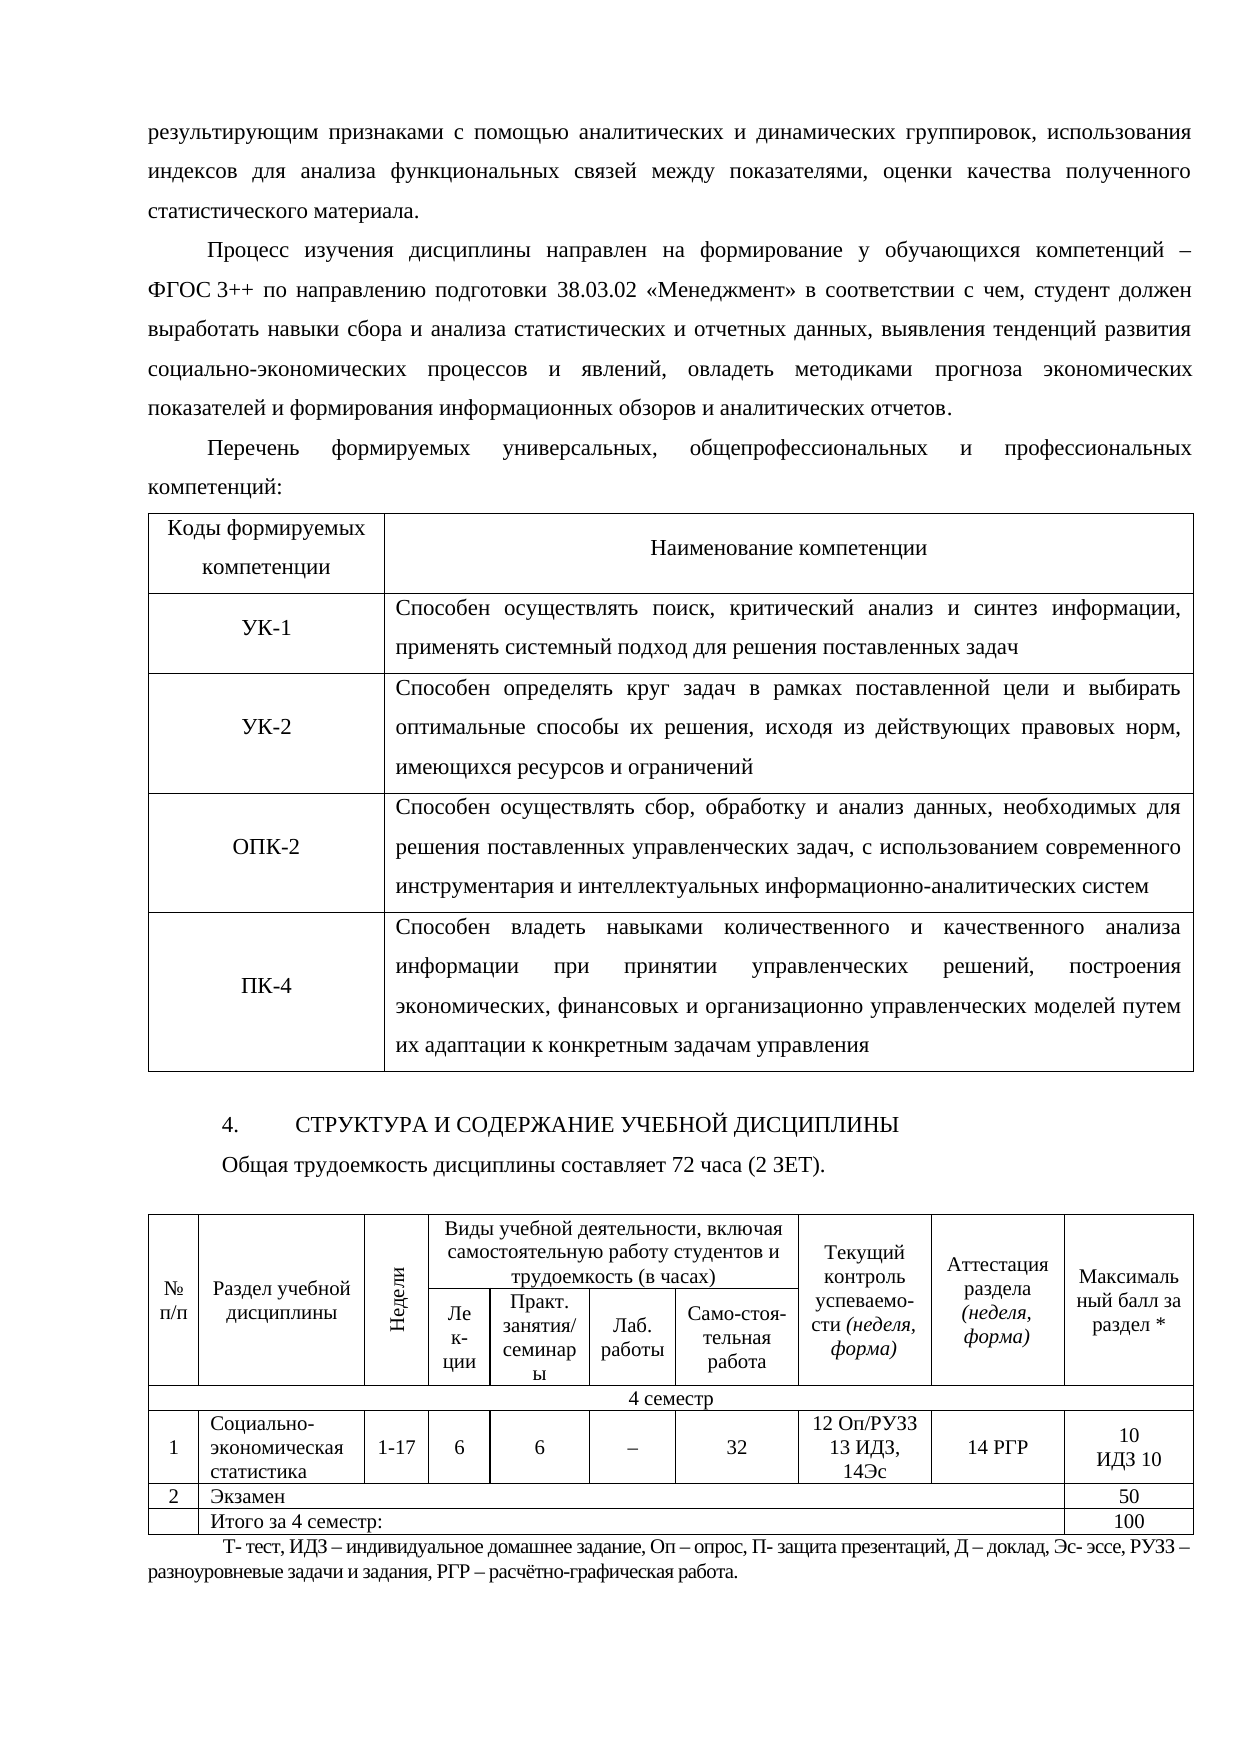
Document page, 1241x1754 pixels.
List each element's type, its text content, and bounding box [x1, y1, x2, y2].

table_cell Способен определять круг задач в рамках поставленной цели и выбирать оптимальные способы их решения, исходя из действующих правовых норм, имеющихся ресурсов и ограничений [385, 674, 1193, 792]
table_header Коды формируемых компетенции [149, 514, 384, 593]
table_header Наименование компетенции [385, 514, 1193, 593]
table_header Максимальный балл за раздел * [1065, 1215, 1193, 1385]
table_cell ОПК-2 [149, 794, 384, 912]
text Общая трудоемкость дисциплины составляет 72 часа (2 ЗЕТ). [148, 1151, 1205, 1177]
table_cell УК-2 [149, 674, 384, 792]
text Перечень формируемых универсальных, общепрофессиональных и профессиональных компетенций: [148, 434, 1193, 500]
table_header Текущий контроль успеваемости (неделя, форма) [799, 1215, 931, 1385]
text Т- тест, ИДЗ – индивидуальное домашнее задание, Оп – опрос, П- защита презентаций, Д – доклад, Эс- эссе, РУЗЗ – разноуровневые задачи и задания, РГР – расчётно-графическая работа. [148, 1535, 1193, 1583]
table_cell Способен владеть навыками количественного и качественного анализа информации при принятии управленческих решений, построения экономических, финансовых и организационно управленческих моделей путем их адаптации к конкретным задачам управления [385, 913, 1193, 1071]
table_cell 32 [676, 1411, 798, 1483]
table_cell – [590, 1411, 675, 1483]
table_cell Способен осуществлять сбор, обработку и анализ данных, необходимых для решения поставленных управленческих задач, с использованием современного инструментария и интеллектуальных информационно-аналитических систем [385, 794, 1193, 912]
table_header Недели [365, 1215, 428, 1385]
table_header № п/п [149, 1215, 198, 1385]
table_cell 100 [1065, 1509, 1193, 1533]
table_cell [149, 1509, 198, 1533]
table_cell Способен осуществлять поиск, критический анализ и синтез информации, применять системный подход для решения поставленных задач [385, 594, 1193, 673]
table_header Раздел учебной дисциплины [199, 1215, 364, 1385]
table_cell 10 ИДЗ 10 [1065, 1411, 1193, 1483]
table_cell 6 [491, 1411, 589, 1483]
table_cell УК-1 [149, 594, 384, 673]
table_cell 6 [429, 1411, 489, 1483]
table_cell Социально-экономическая статистика [199, 1411, 364, 1483]
table_cell Лекции [429, 1289, 489, 1385]
table_cell 50 [1065, 1484, 1193, 1508]
table_cell Экзамен [199, 1484, 1064, 1508]
table_header Аттестация раздела (неделя, форма) [932, 1215, 1064, 1385]
text Процесс изучения дисциплины направлен на формирование у обучающихся компетенций – ФГОС 3++ по направлению подготовки 38.03.02 «Менеджмент» в соответствии с чем, студент должен выработать навыки сбора и анализа статистических и отчетных данных, выявления тенденций развития социально-экономических процессов и явлений, овладеть методиками прогноза экономических показателей и формирования информационных обзоров и аналитических отчетов. [148, 237, 1193, 421]
table_cell 2 [149, 1484, 198, 1508]
table_cell Лаб. работы [590, 1289, 675, 1385]
table_cell 1-17 [365, 1411, 428, 1483]
table_header Виды учебной деятельности, включая самостоятельную работу студентов и трудоемкость (в часах) [429, 1215, 798, 1288]
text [148, 118, 1193, 223]
table_cell 1 [149, 1411, 198, 1483]
list СТРУКТУРА И СОДЕРЖАНИЕ УЧЕБНОЙ ДИСЦИПЛИНЫ [148, 1111, 1193, 1138]
table_cell 12 Оп/РУЗЗ 13 ИДЗ, 14Эс [799, 1411, 931, 1483]
table_cell ПК-4 [149, 913, 384, 1071]
table_cell 4 семестр [149, 1386, 1193, 1410]
table_cell Само-стоя-тельная работа [676, 1289, 798, 1385]
table_cell Итого за 4 семестр: [199, 1509, 1064, 1533]
table_cell Практ. занятия/ семинары [491, 1289, 589, 1385]
table_cell 14 РГР [932, 1411, 1064, 1483]
